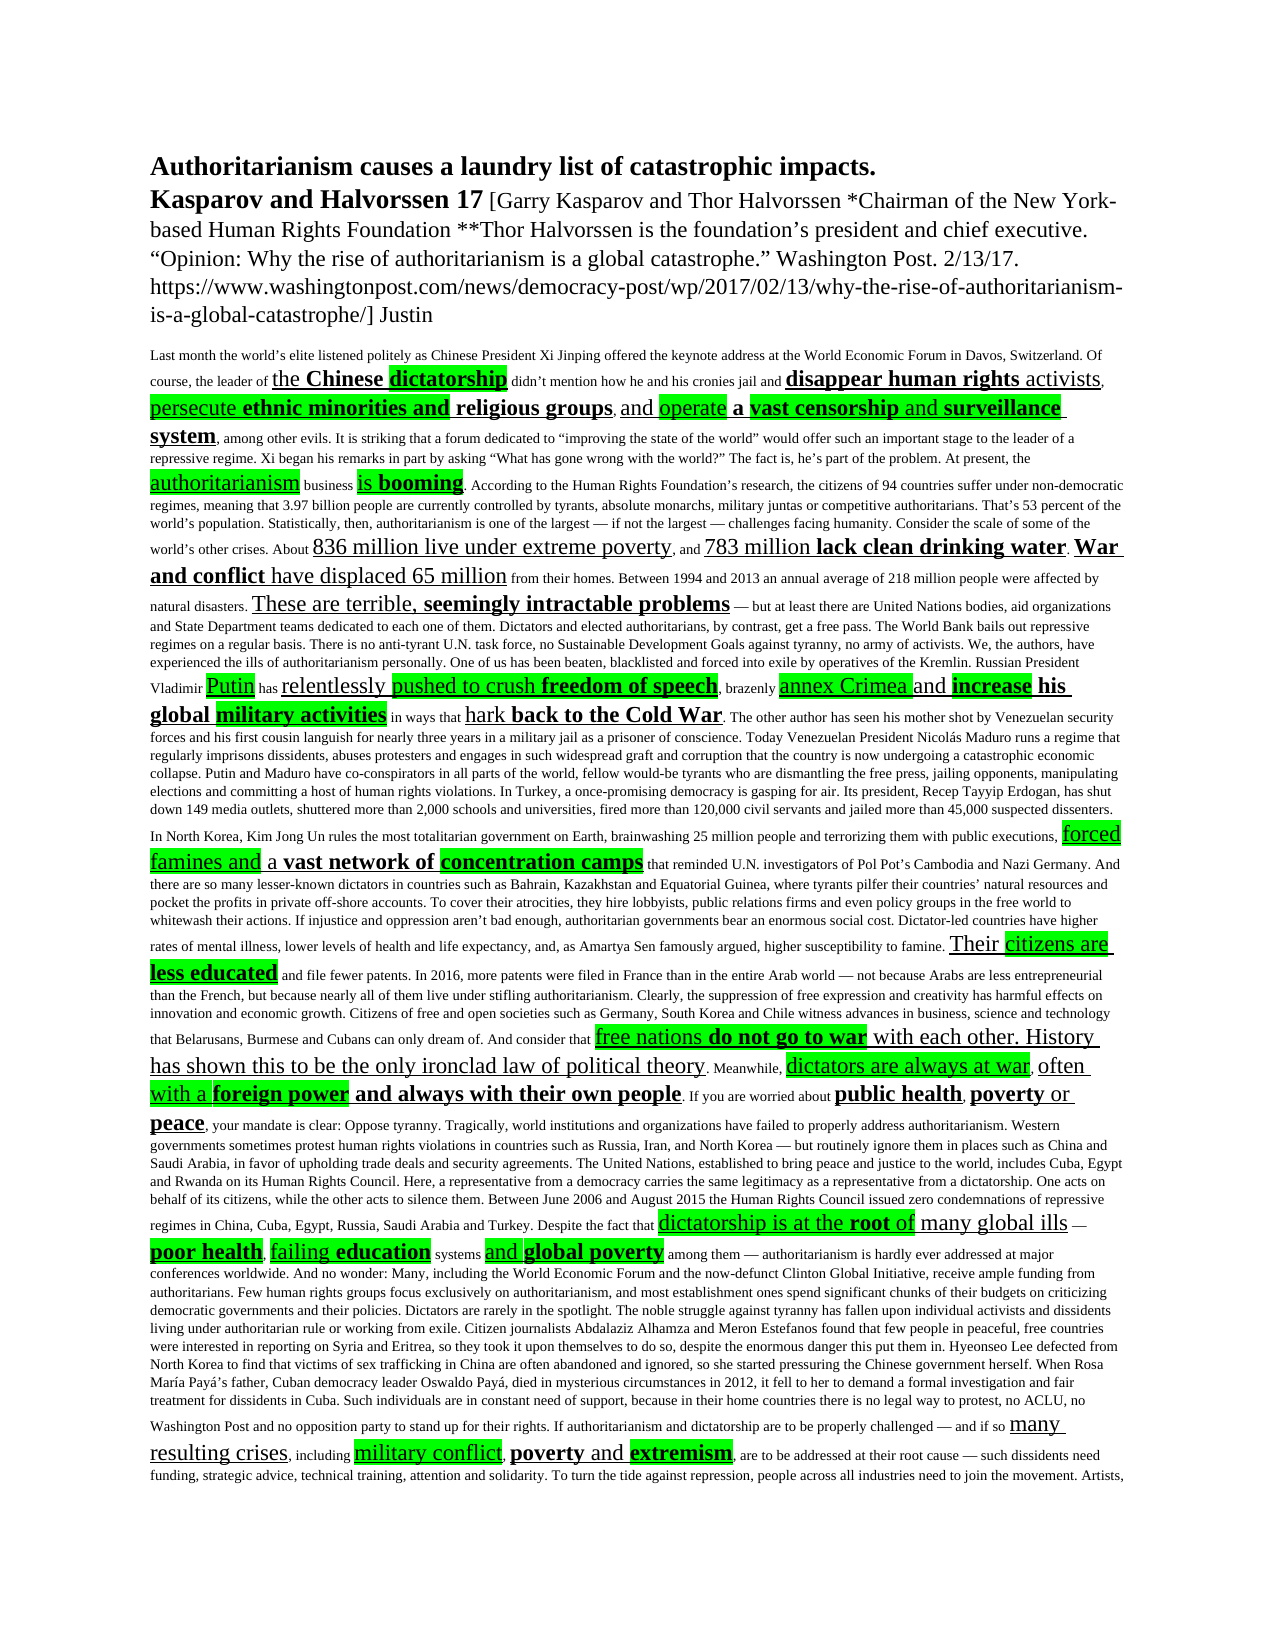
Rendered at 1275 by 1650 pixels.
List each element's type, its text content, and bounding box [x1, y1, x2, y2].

subtitle Authoritarianism causes a laundry list of catastrophic impacts. [150, 150, 1125, 181]
text Kasparov and Halvorssen 17 [Garry Kasparov and Thor Halvorssen *Chairman of the New York-based Human Rights Foundation **Thor Halvorssen is the foundation’s president and chief executive. “Opinion: Why the rise of authoritarianism is a global catastrophe.” Washington Post. 2/13/17. https://www.washingtonpost.com/news/democracy-post/wp/2017/02/13/why-the-rise-of-authoritarianism-is-a-global-catastrophe/] Justin [150, 183, 1125, 328]
